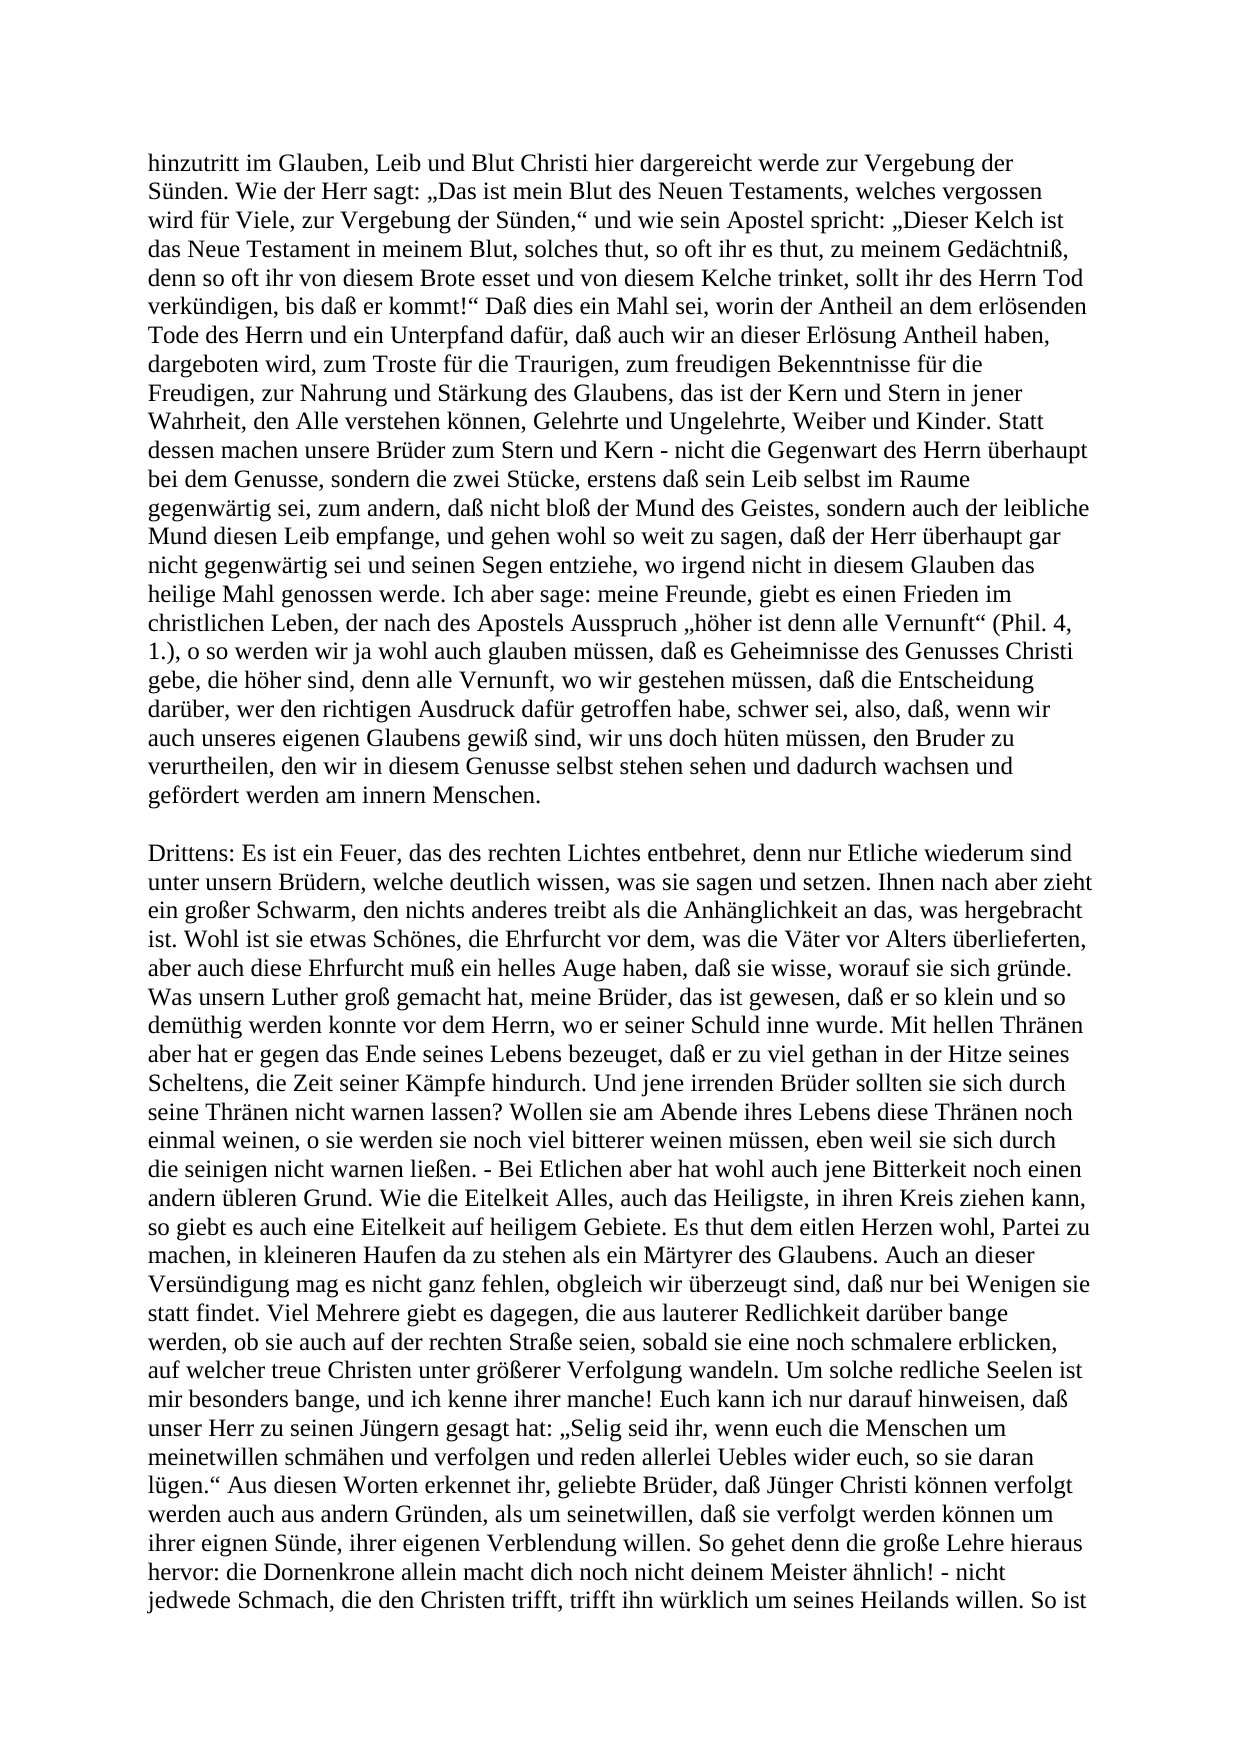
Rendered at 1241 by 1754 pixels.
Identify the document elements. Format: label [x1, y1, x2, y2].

text [148, 148, 1093, 809]
text [148, 838, 1093, 1614]
